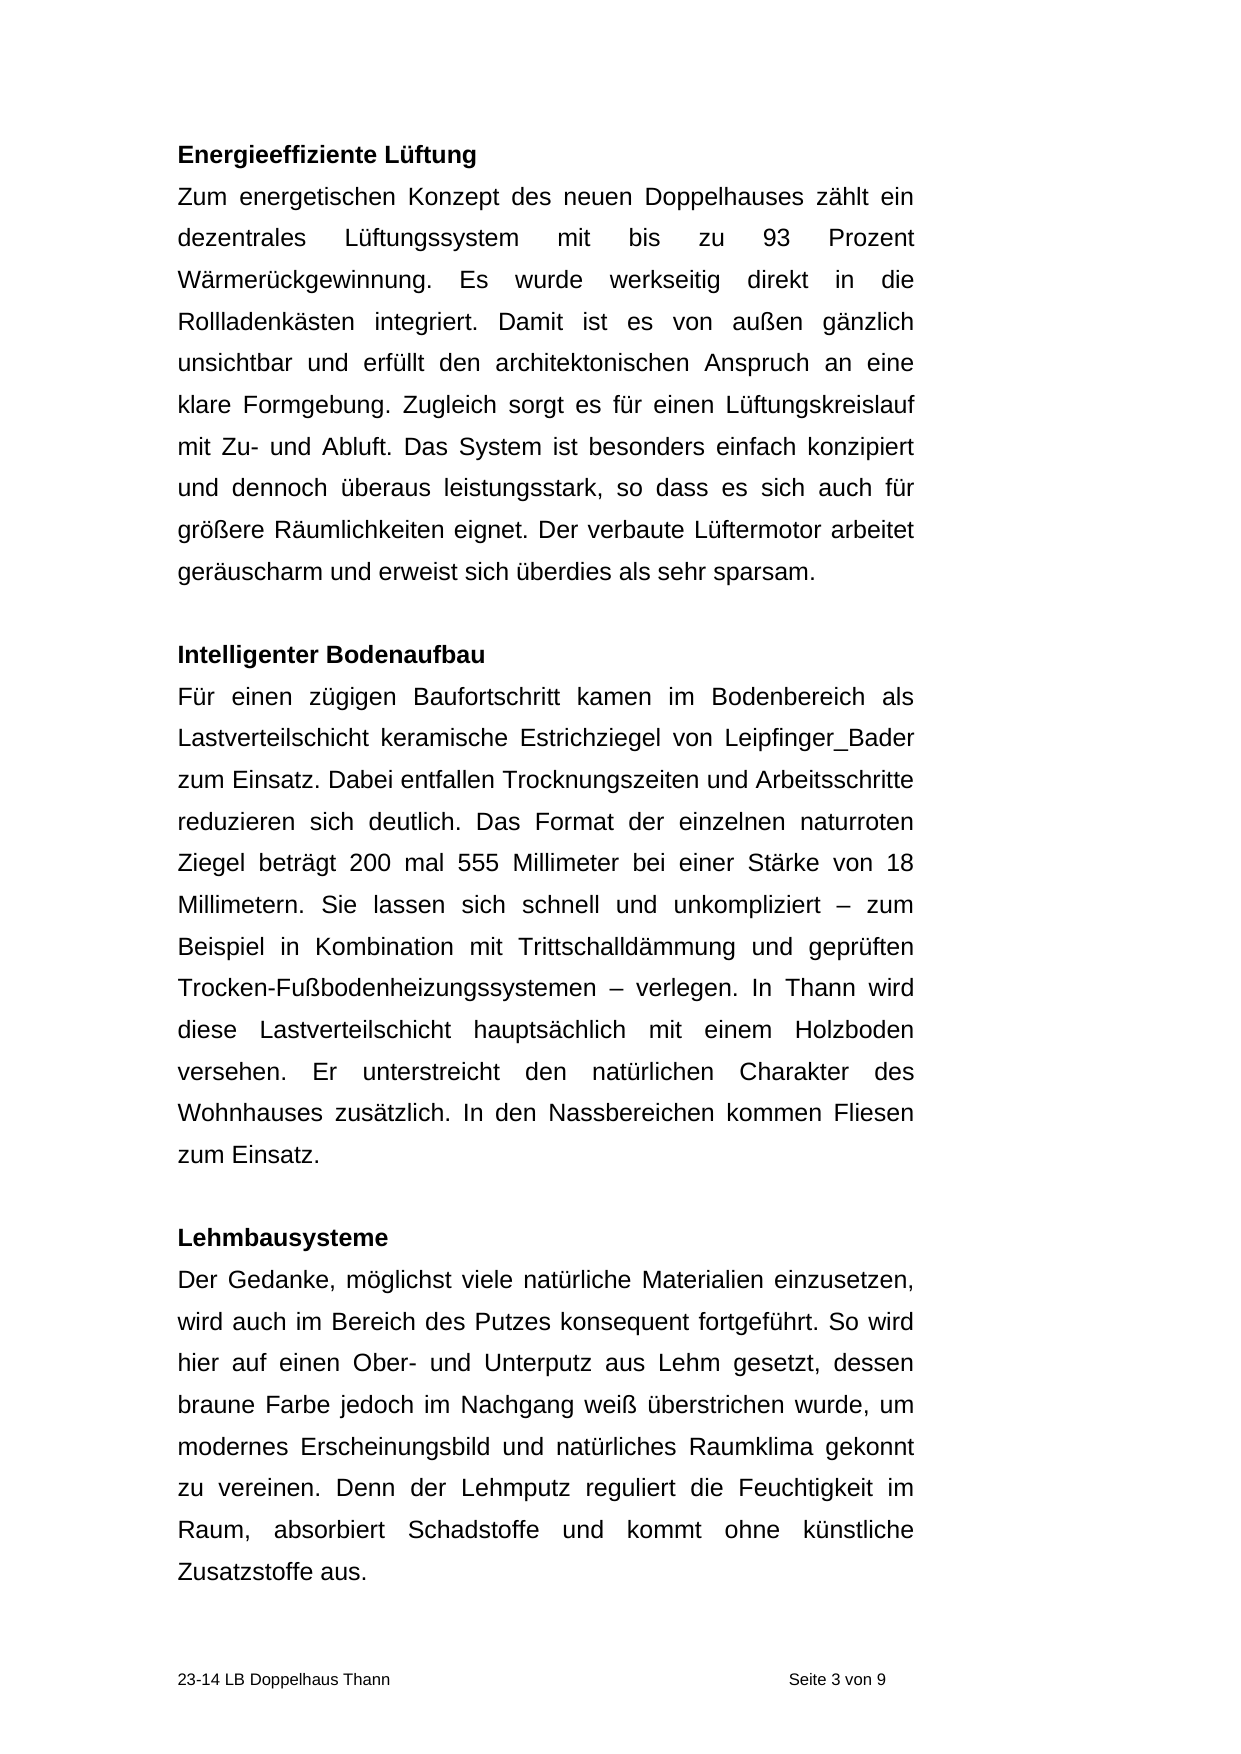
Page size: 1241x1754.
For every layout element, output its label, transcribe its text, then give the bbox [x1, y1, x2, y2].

text Lehmbausysteme [177, 1213, 915, 1255]
text Für einen zügigen Baufortschritt kamen im Bodenbereich als Lastverteilschicht keramische Estrichziegel von Leipfinger_Bader zum Einsatz. Dabei entfallen Trocknungszeiten und Arbeitsschritte reduzieren sich deutlich. Das Format der einzelnen naturroten Ziegel beträgt 200 mal 555 Millimeter bei einer Stärke von 18 Millimetern. Sie lassen sich schnell und unkompliziert – zum Beispiel in Kombination mit Trittschalldämmung und geprüften Trocken-Fußbodenheizungssystemen – verlegen. In Thann wird diese Lastverteilschicht hauptsächlich mit einem Holzboden versehen. Er unterstreicht den natürlichen Charakter des Wohnhauses zusätzlich. In den Nassbereichen kommen Fliesen zum Einsatz. [177, 672, 915, 1172]
text Intelligenter Bodenaufbau [177, 630, 915, 672]
text Zum energetischen Konzept des neuen Doppelhauses zählt ein dezentrales Lüftungssystem mit bis zu 93 Prozent Wärmerückgewinnung. Es wurde werkseitig direkt in die Rollladenkästen integriert. Damit ist es von außen gänzlich unsichtbar und erfüllt den architektonischen Anspruch an eine klare Formgebung. Zugleich sorgt es für einen Lüftungskreislauf mit Zu- und Abluft. Das System ist besonders einfach konzipiert und dennoch überaus leistungsstark, so dass es sich auch für größere Räumlichkeiten eignet. Der verbaute Lüftermotor arbeitet geräuscharm und erweist sich überdies als sehr sparsam. [177, 172, 915, 588]
text Energieeffiziente Lüftung [177, 130, 915, 172]
text Der Gedanke, möglichst viele natürliche Materialien einzusetzen, wird auch im Bereich des Putzes konsequent fortgeführt. So wird hier auf einen Ober- und Unterputz aus Lehm gesetzt, dessen braune Farbe jedoch im Nachgang weiß überstrichen wurde, um modernes Erscheinungsbild und natürliches Raumklima gekonnt zu vereinen. Denn der Lehmputz reguliert die Feuchtigkeit im Raum, absorbiert Schadstoffe und kommt ohne künstliche Zusatzstoffe aus. [177, 1255, 915, 1588]
